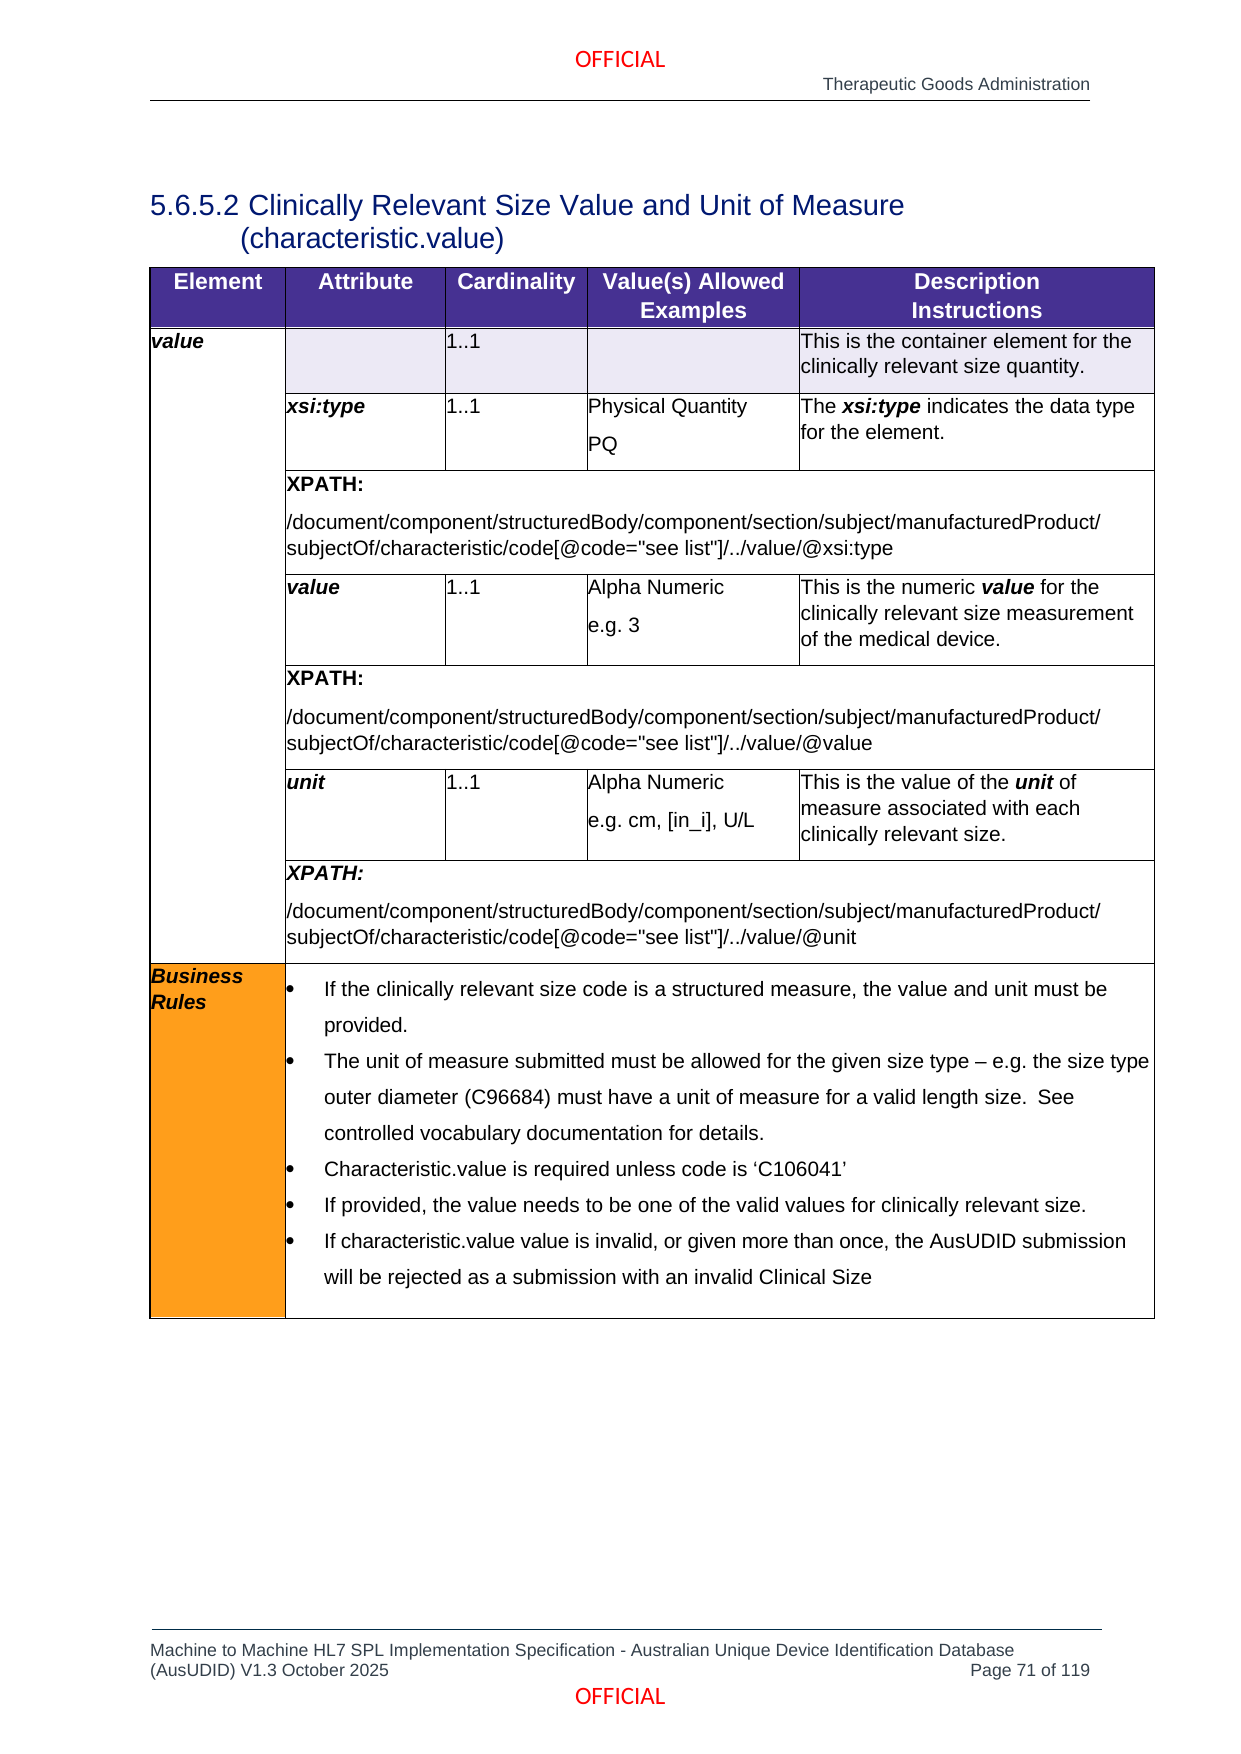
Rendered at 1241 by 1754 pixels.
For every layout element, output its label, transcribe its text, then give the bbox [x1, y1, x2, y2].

table_header Element [151, 268, 285, 327]
table_cell This is the value of the unit of measure associated with each clinically relevant size. [800, 770, 1154, 860]
table_cell Alpha Numeric e.g. 3 [588, 575, 799, 665]
table_header Value(s) Allowed Examples [588, 268, 799, 327]
table_cell 1..1 [446, 770, 587, 860]
table_cell XPATH: /document/component/structuredBody/component/section/subject/manufacturedProduct/subjectOf/characteristic/code[@code="see list"]/../value/@xsi:type [286, 471, 1154, 574]
table_cell XPATH: /document/component/structuredBody/component/section/subject/manufacturedProduct/subjectOf/characteristic/code[@code="see list"]/../value/@unit [286, 861, 1154, 963]
table_cell xsi:type [286, 394, 445, 470]
subtitle Clinically Relevant Size Value and Unit of Measure (characteristic.value) [150, 187, 1090, 254]
table_cell 1..1 [446, 575, 587, 665]
table_cell The xsi:type indicates the data type for the element. [800, 394, 1154, 470]
table_cell [286, 329, 445, 393]
table_cell Alpha Numeric e.g. cm, [in_i], U/L [588, 770, 799, 860]
table_cell Physical Quantity PQ [588, 394, 799, 470]
table_cell Business Rules [151, 964, 285, 1317]
table_header Description Instructions [800, 268, 1154, 327]
table_cell value [151, 329, 285, 963]
table_cell This is the container element for the clinically relevant size quantity. [800, 329, 1154, 393]
table_header Cardinality [446, 268, 587, 327]
table_cell 1..1 [446, 329, 587, 393]
table_cell This is the numeric value for the clinically relevant size measurement of the medical device. [800, 575, 1154, 665]
table_cell value [286, 575, 445, 665]
table_cell unit [286, 770, 445, 860]
table_cell If the clinically relevant size code is a structured measure, the value and unit must be provided. The unit of measure submitted must be allowed for the given size type – e.g. the size type outer diameter (C96684) must have a unit of measure for a valid length size. See controlled vocabulary documentation for details. Characteristic.value is required unless code is ‘C106041’ If provided, the value needs to be one of the valid values for clinically relevant size. If characteristic.value value is invalid, or given more than once, the AusUDID submission will be rejected as a submission with an invalid Clinical Size [286, 964, 1154, 1317]
table_cell 1..1 [446, 394, 587, 470]
table_cell XPATH: /document/component/structuredBody/component/section/subject/manufacturedProduct/subjectOf/characteristic/code[@code="see list"]/../value/@value [286, 666, 1154, 769]
table_header Attribute [286, 268, 445, 327]
table_cell [588, 329, 799, 393]
